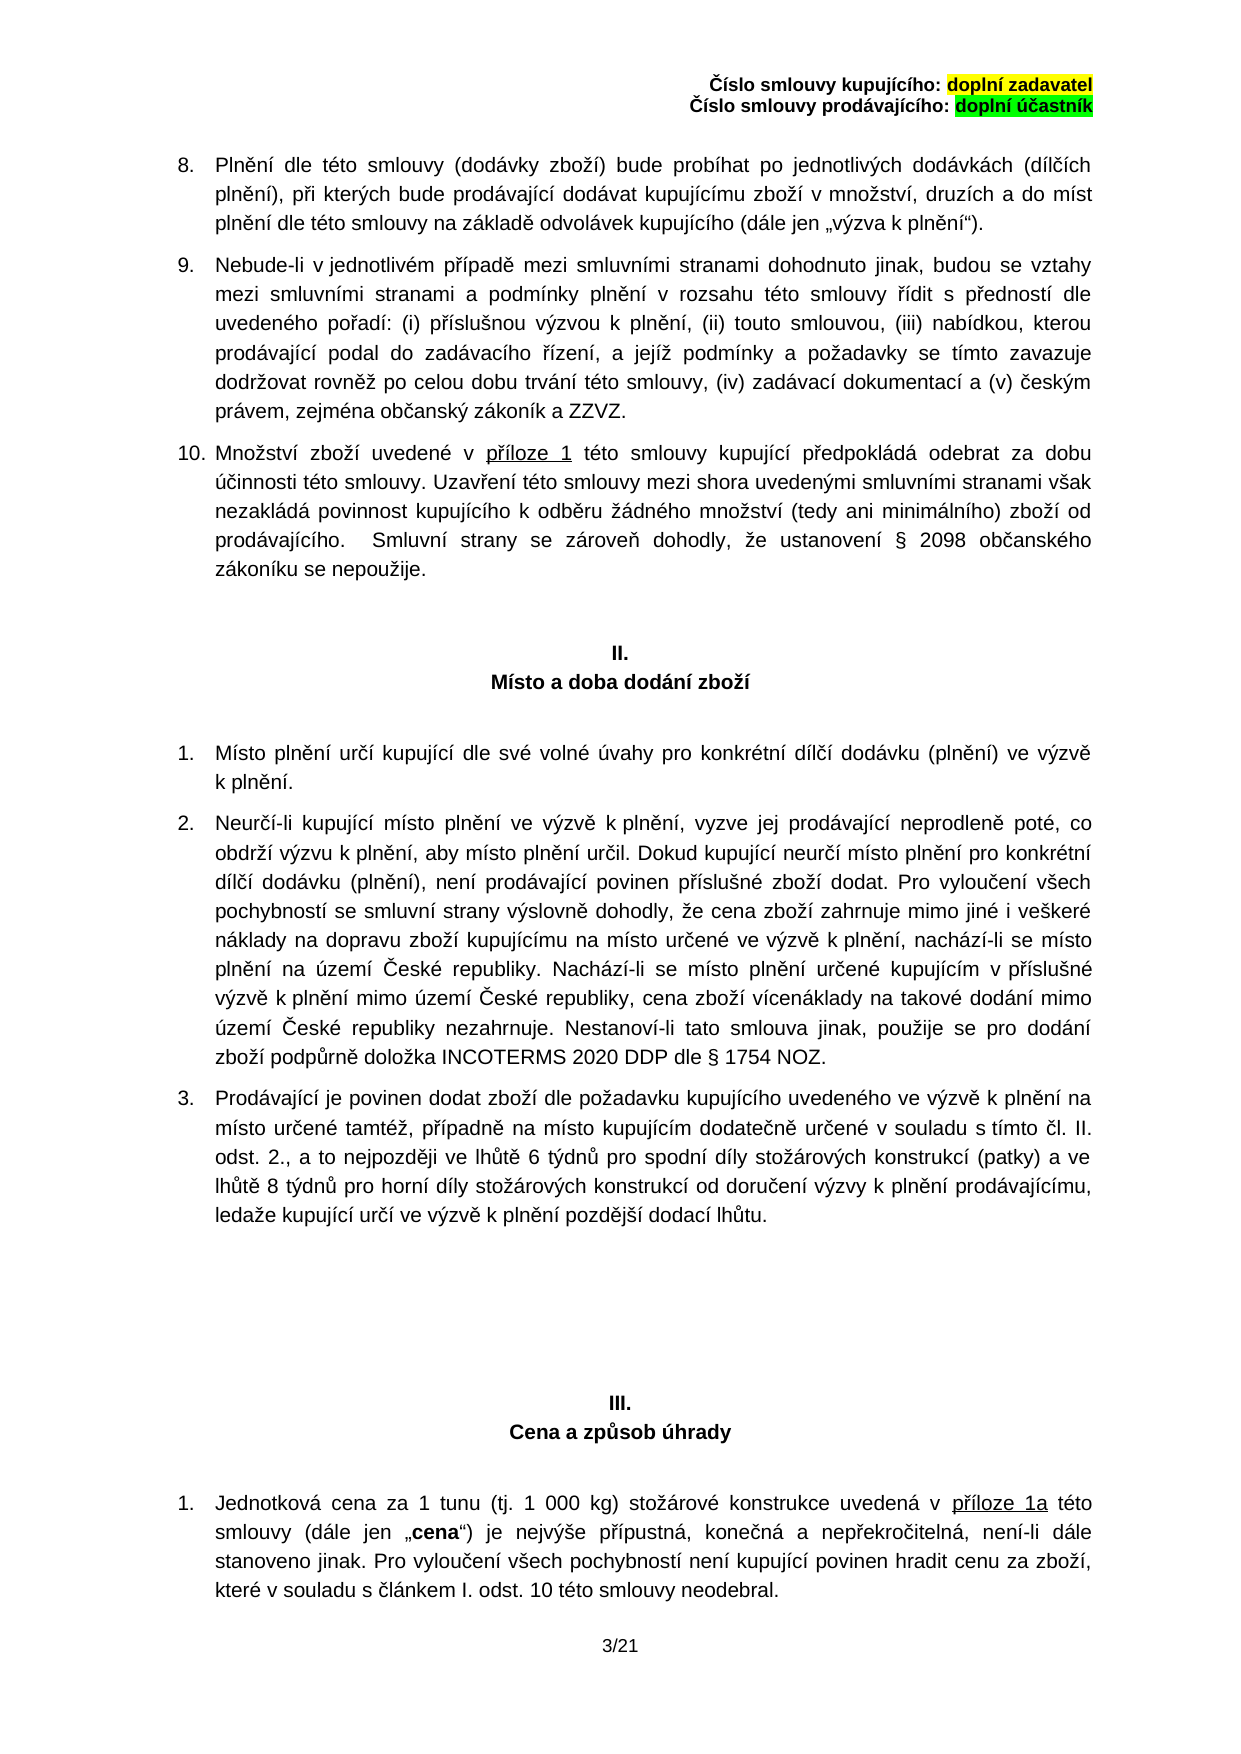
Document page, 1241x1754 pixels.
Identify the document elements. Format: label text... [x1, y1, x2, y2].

text Množství zboží uvedené v příloze 1 této smlouvy kupující předpokládá odebrat za dobu účinnosti této smlouvy. Uzavření této smlouvy mezi shora uvedenými smluvními stranami však nezakládá povinnost kupujícího k odběru žádného množství (tedy ani minimálního) zboží od prodávajícího. Smluvní strany se zároveň dohodly, že ustanovení § 2098 občanského zákoníku se nepoužije. [177, 435, 1093, 581]
text Prodávající je povinen dodat zboží dle požadavku kupujícího uvedeného ve výzvě k plnění na místo určené tamtéž, případně na místo kupujícím dodatečně určené v souladu s tímto čl. II. odst. 2., a to nejpozději ve lhůtě 6 týdnů pro spodní díly stožárových konstrukcí (patky) a ve lhůtě 8 týdnů pro horní díly stožárových konstrukcí od doručení výzvy k plnění prodávajícímu, ledaže kupující určí ve výzvě k plnění pozdější dodací lhůtu. [177, 1081, 1093, 1227]
text Plnění dle této smlouvy (dodávky zboží) bude probíhat po jednotlivých dodávkách (dílčích plnění), při kterých bude prodávající dodávat kupujícímu zboží v množství, druzích a do míst plnění dle této smlouvy na základě odvolávek kupujícího (dále jen „výzva k plnění“). [177, 148, 1093, 235]
text II. [148, 635, 1093, 664]
text Nebude-li v jednotlivém případě mezi smluvními stranami dohodnuto jinak, budou se vztahy mezi smluvními stranami a podmínky plnění v rozsahu této smlouvy řídit s předností dle uvedeného pořadí: (i) příslušnou výzvou k plnění, (ii) touto smlouvou, (iii) nabídkou, kterou prodávající podal do zadávacího řízení, a jejíž podmínky a požadavky se tímto zavazuje dodržovat rovněž po celou dobu trvání této smlouvy, (iv) zadávací dokumentací a (v) českým právem, zejména občanský zákoník a ZZVZ. [177, 248, 1093, 423]
list Jednotková cena za 1 tunu (tj. 1 000 kg) stožárové konstrukce uvedená v příloze 1a této smlouvy (dále jen „cena“) je nejvýše přípustná, konečná a nepřekročitelná, není-li dále stanoveno jinak. Pro vyloučení všech pochybností není kupující povinen hradit cenu za zboží, které v souladu s článkem I. odst. 10 této smlouvy neodebral. [177, 1485, 1093, 1602]
text Cena a způsob úhrady [148, 1414, 1093, 1443]
list Neurčí-li kupující místo plnění ve výzvě k plnění, vyzve jej prodávající neprodleně poté, co obdrží výzvu k plnění, aby místo plnění určil. Dokud kupující neurčí místo plnění pro konkrétní dílčí dodávku (plnění), není prodávající povinen příslušné zboží dodat. Pro vyloučení všech pochybností se smluvní strany výslovně dohodly, že cena zboží zahrnuje mimo jiné i veškeré náklady na dopravu zboží kupujícímu na místo určené ve výzvě k plnění, nachází-li se místo plnění na území České republiky. Nachází-li se místo plnění určené kupujícím v příslušné výzvě k plnění mimo území České republiky, cena zboží vícenáklady na takové dodání mimo území České republiky nezahrnuje. Nestanoví-li tato smlouva jinak, použije se pro dodání zboží podpůrně doložka INCOTERMS 2020 DDP dle § 1754 NOZ. [177, 806, 1093, 1068]
list Místo plnění určí kupující dle své volné úvahy pro konkrétní dílčí dodávku (plnění) ve výzvě k plnění. [177, 735, 1093, 793]
text Místo a doba dodání zboží [148, 664, 1093, 693]
text III. [148, 1385, 1093, 1414]
